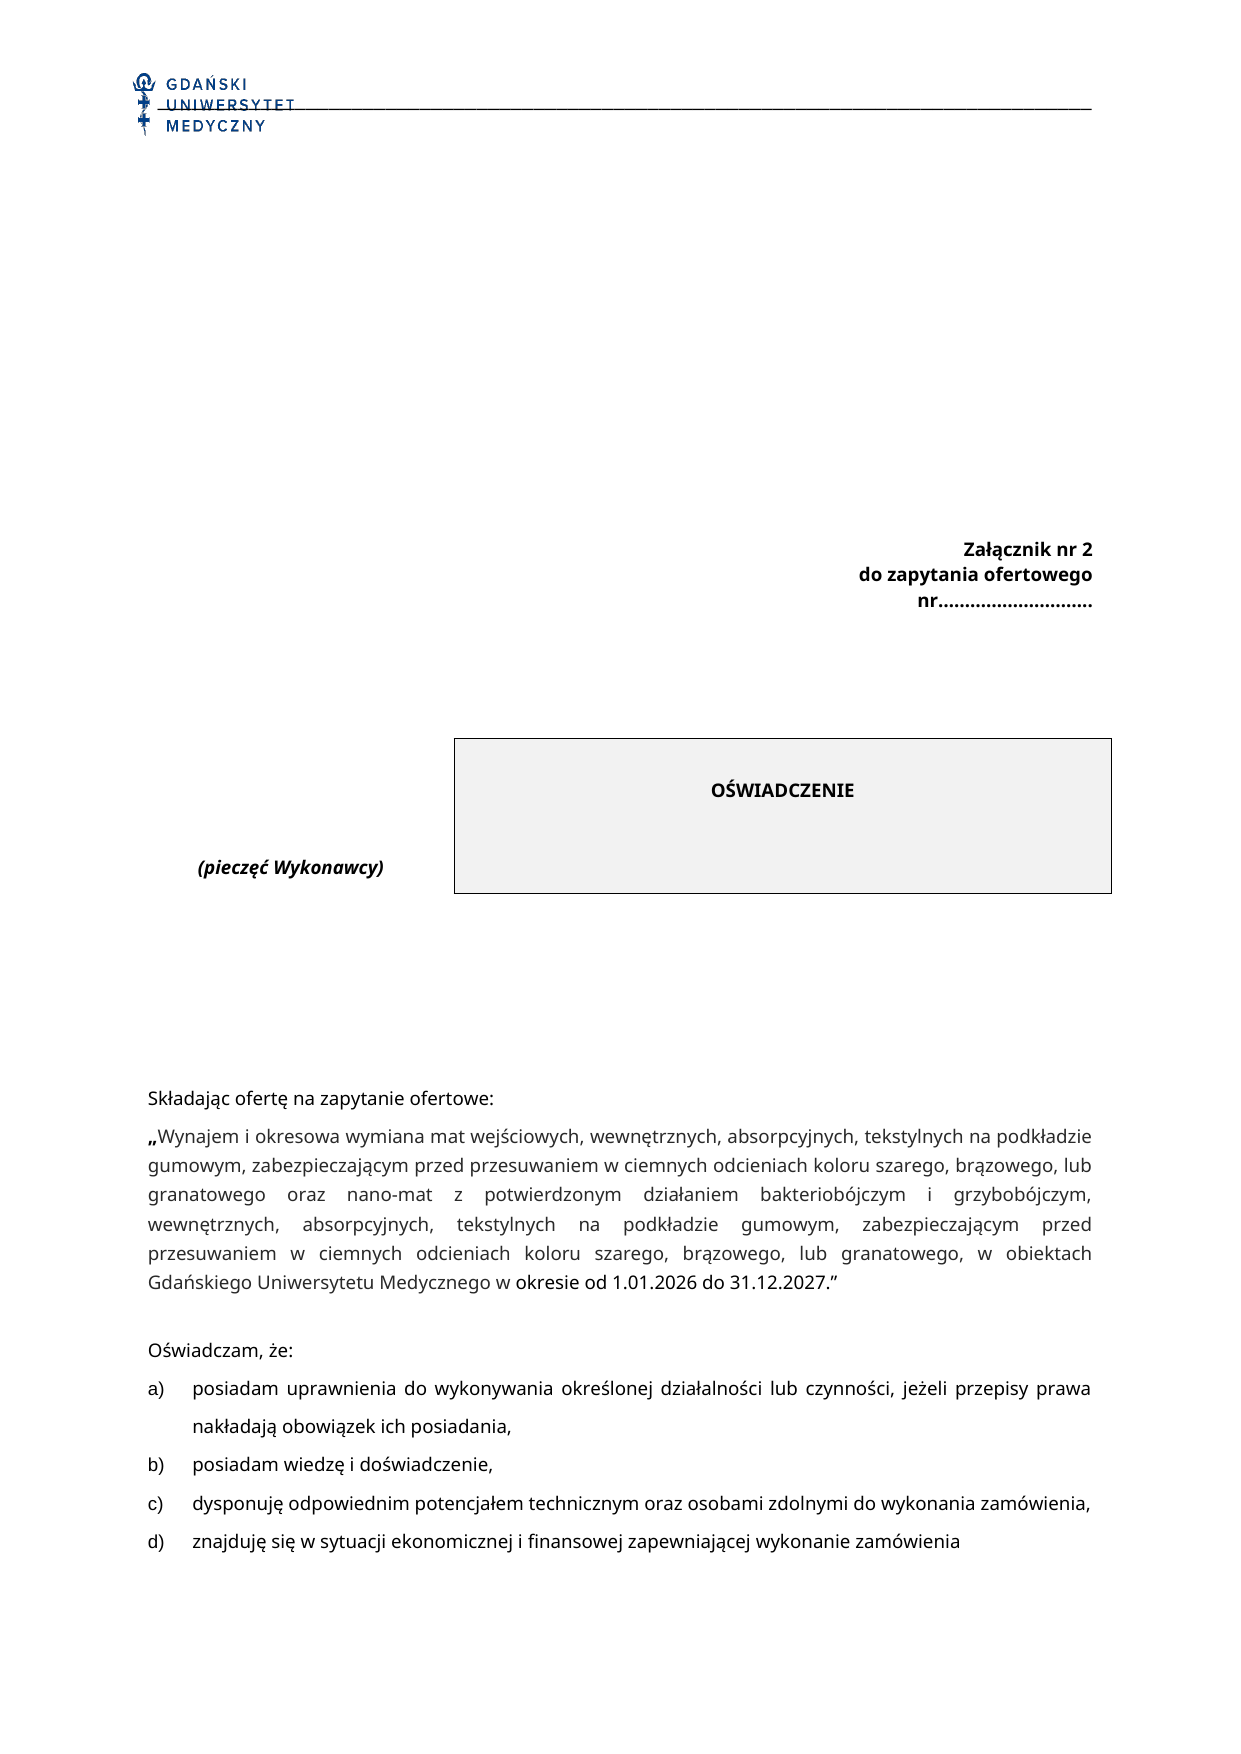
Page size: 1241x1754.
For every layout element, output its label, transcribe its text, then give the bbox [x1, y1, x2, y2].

list dysponuję odpowiednim potencjałem technicznym oraz osobami zdolnymi do wykonania zamówienia, [148, 1490, 1093, 1515]
list posiadam wiedzę i doświadczenie, [148, 1452, 1093, 1477]
table_header (pieczęć Wykonawcy) [129, 738, 454, 893]
text Załącznik nr 2 [148, 536, 1093, 562]
picture [132, 73, 294, 138]
list posiadam uprawnienia do wykonywania określonej działalności lub czynności, jeżeli przepisy prawa nakładają obowiązek ich posiadania, [148, 1375, 1093, 1439]
text „Wynajem i okresowa wymiana mat wejściowych, wewnętrznych, absorpcyjnych, tekstylnych na podkładzie gumowym, zabezpieczającym przed przesuwaniem w ciemnych odcieniach koloru szarego, brązowego, lub granatowego oraz nano-mat z potwierdzonym działaniem bakteriobójczym i grzybobójczym, wewnętrznych, absorpcyjnych, tekstylnych na podkładzie gumowym, zabezpieczającym przed przesuwaniem w ciemnych odcieniach koloru szarego, brązowego, lub granatowego, w obiektach Gdańskiego Uniwersytetu Medycznego w okresie od 1.01.2026 do 31.12.2027.” [148, 1123, 1093, 1295]
text nr……………………….. [148, 587, 1093, 613]
table_header OŚWIADCZENIE [455, 739, 1111, 893]
text do zapytania ofertowego [148, 562, 1093, 587]
text Oświadczam, że: [148, 1337, 1093, 1362]
list znajduję się w sytuacji ekonomicznej i finansowej zapewniającej wykonanie zamówienia [148, 1528, 1093, 1554]
text Składając ofertę na zapytanie ofertowe: [148, 1085, 1093, 1110]
